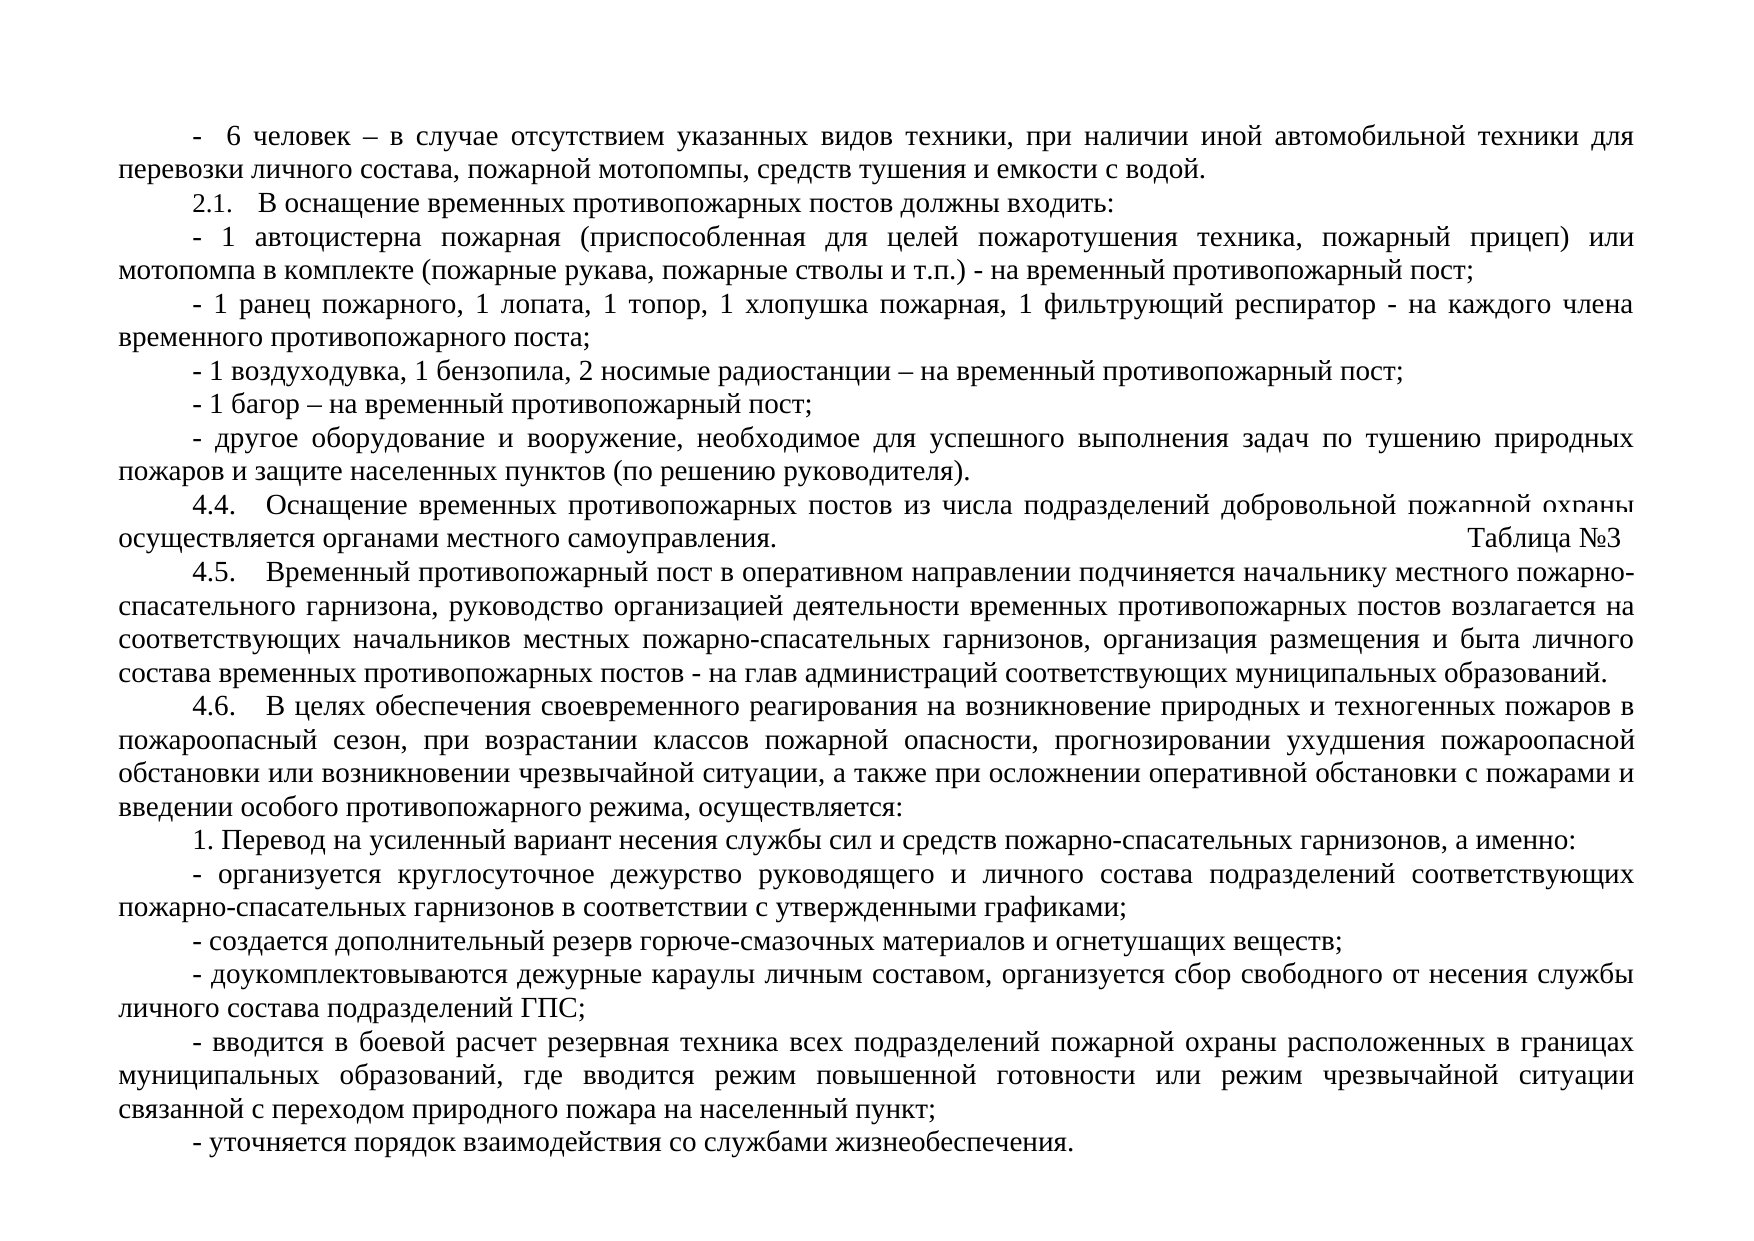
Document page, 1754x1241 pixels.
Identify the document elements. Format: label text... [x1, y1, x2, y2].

text - 1 багор – на временный противопожарный пост; [118, 386, 1636, 420]
text 1. Перевод на усиленный вариант несения службы сил и средств пожарно-спасательных гарнизонов, а именно: [118, 822, 1636, 856]
text - 6 человек – в случае отсутствием указанных видов техники, при наличии иной автомобильной техники для перевозки личного состава, пожарной мотопомпы, средств тушения и емкости с водой. [118, 118, 1636, 185]
list Оснащение временных противопожарных постов из числа подразделений добровольной пожарной охраны осуществляется органами местного самоуправления. [118, 487, 1636, 554]
text - вводится в боевой расчет резервная техника всех подразделений пожарной охраны расположенных в границах муниципальных образований, где вводится режим повышенной готовности или режим чрезвычайной ситуации связанной с переходом природного пожара на населенный пункт; [118, 1024, 1636, 1124]
text - организуется круглосуточное дежурство руководящего и личного состава подразделений соответствующих пожарно-спасательных гарнизонов в соответствии с утвержденными графиками; [118, 856, 1636, 923]
text - 1 ранец пожарного, 1 лопата, 1 топор, 1 хлопушка пожарная, 1 фильтрующий респиратор - на каждого члена временного противопожарного поста; [118, 286, 1636, 353]
list В целях обеспечения своевременного реагирования на возникновение природных и техногенных пожаров в пожароопасный сезон, при возрастании классов пожарной опасности, прогнозировании ухудшения пожароопасной обстановки или возникновении чрезвычайной ситуации, а также при осложнении оперативной обстановки с пожарами и введении особого противопожарного режима, осуществляется: [118, 688, 1636, 822]
text - создается дополнительный резерв горюче-смазочных материалов и огнетушащих веществ; [118, 923, 1636, 957]
text - 1 воздуходувка, 1 бензопила, 2 носимые радиостанции – на временный противопожарный пост; [118, 353, 1636, 386]
text - уточняется порядок взаимодействия со службами жизнеобеспечения. [118, 1124, 1636, 1158]
list Временный противопожарный пост в оперативном направлении подчиняется начальнику местного пожарно-спасательного гарнизона, руководство организацией деятельности временных противопожарных постов возлагается на соответствующих начальников местных пожарно-спасательных гарнизонов, организация размещения и быта личного состава временных противопожарных постов - на глав администраций соответствующих муниципальных образований. [118, 554, 1636, 688]
text - доукомплектовываются дежурные караулы личным составом, организуется сбор свободного от несения службы личного состава подразделений ГПС; [118, 957, 1636, 1024]
text - 1 автоцистерна пожарная (приспособленная для целей пожаротушения техника, пожарный прицеп) или мотопомпа в комплекте (пожарные рукава, пожарные стволы и т.п.) - на временный противопожарный пост; [118, 219, 1636, 286]
text - другое оборудование и вооружение, необходимое для успешного выполнения задач по тушению природных пожаров и защите населенных пунктов (по решению руководителя). [118, 420, 1636, 487]
list В оснащение временных противопожарных постов должны входить: [118, 185, 1636, 219]
